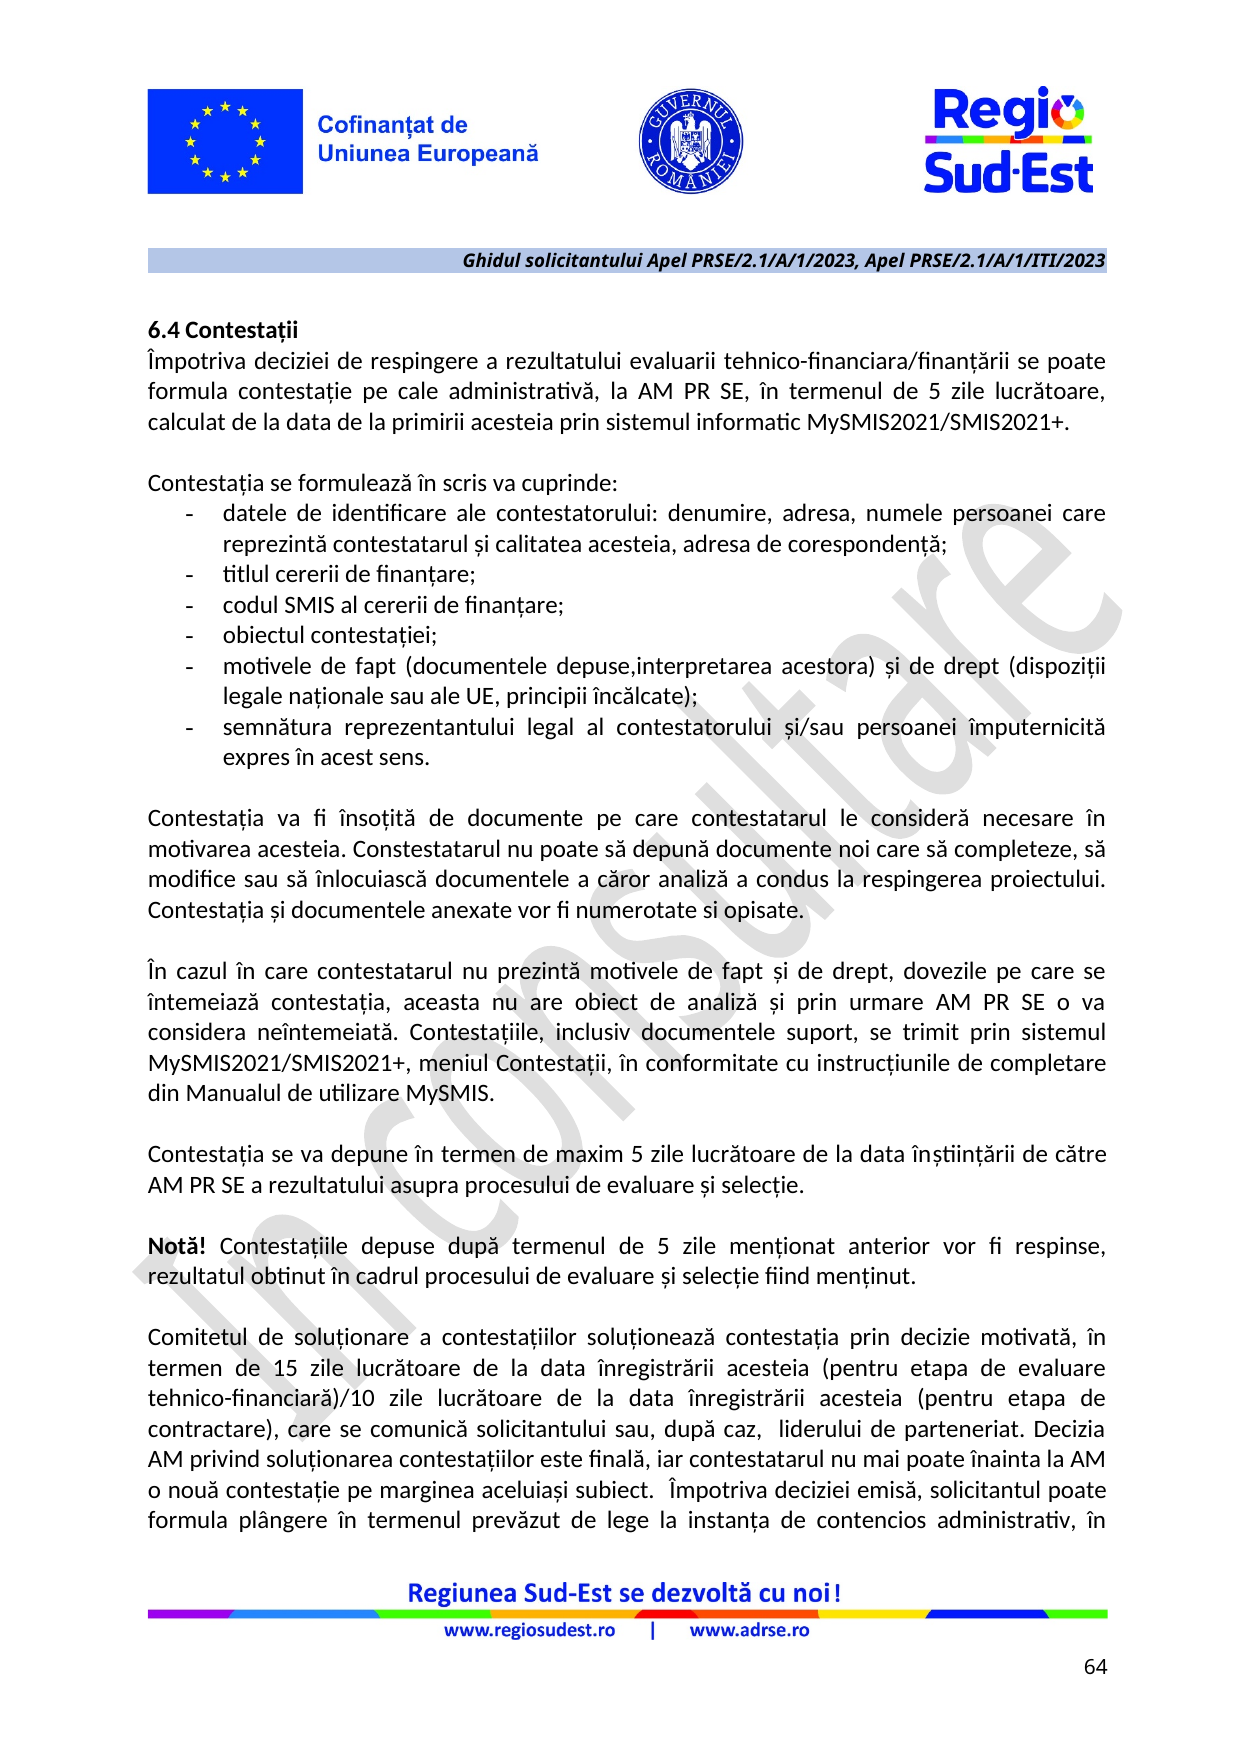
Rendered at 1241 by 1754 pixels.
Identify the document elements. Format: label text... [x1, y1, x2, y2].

list motivele de fapt (documentele depuse,interpretarea acestora) și de drept (dispoziții legale naționale sau ale UE, principii încălcate); [185, 650, 1107, 711]
text Împotriva deciziei de respingere a rezultatului evaluarii tehnico-financiara/finanțării se poate formula contestație pe cale administrativă, la AM PR SE, în termenul de 5 zile lucrătoare, calculat de la data de la primirii acesteia prin sistemul informatic MySMIS2021/SMIS2021+. [148, 345, 1107, 436]
text Notă! Contestațiile depuse după termenul de 5 zile menționat anterior vor fi respinse, rezultatul obtinut în cadrul procesului de evaluare şi selecţie fiind menţinut. [148, 1230, 1107, 1291]
picture [147, 86, 1093, 195]
list datele de identificare ale contestatorului: denumire, adresa, numele persoanei care reprezintă contestatarul și calitatea acesteia, adresa de corespondență; [185, 497, 1107, 558]
text Contestaţia se formulează în scris va cuprinde: [148, 467, 1107, 497]
text Contestația va fi însoțită de documente pe care contestatarul le consideră necesare în motivarea acesteia. Constestatarul nu poate să depună documente noi care să completeze, să modifice sau să înlocuiască documentele a căror analiză a condus la respingerea proiectului. Contestația și documentele anexate vor fi numerotate si opisate. [148, 803, 1107, 925]
list titlul cererii de finanțare; [185, 558, 1107, 589]
list semnătura reprezentantului legal al contestatorului și/sau persoanei împuternicită expres în acest sens. [185, 711, 1107, 772]
list obiectul contestaţiei; [185, 619, 1107, 650]
list codul SMIS al cererii de finanțare; [185, 589, 1107, 619]
text În cazul în care contestatarul nu prezintă motivele de fapt şi de drept, dovezile pe care se întemeiază contestaţia, aceasta nu are obiect de analiză și prin urmare AM PR SE o va considera neîntemeiată. Contestaţiile, inclusiv documentele suport, se trimit prin sistemul MySMIS2021/SMIS2021+, meniul Contestații, în conformitate cu instrucțiunile de completare din Manualul de utilizare MySMIS. [148, 955, 1107, 1108]
text Contestaţia se va depune în termen de maxim 5 zile lucrătoare de la data înştiinţării de către AM PR SE a rezultatului asupra procesului de evaluare și selecție. [148, 1138, 1107, 1199]
subtitle Contestații [148, 314, 1107, 345]
picture [147, 1582, 1108, 1640]
